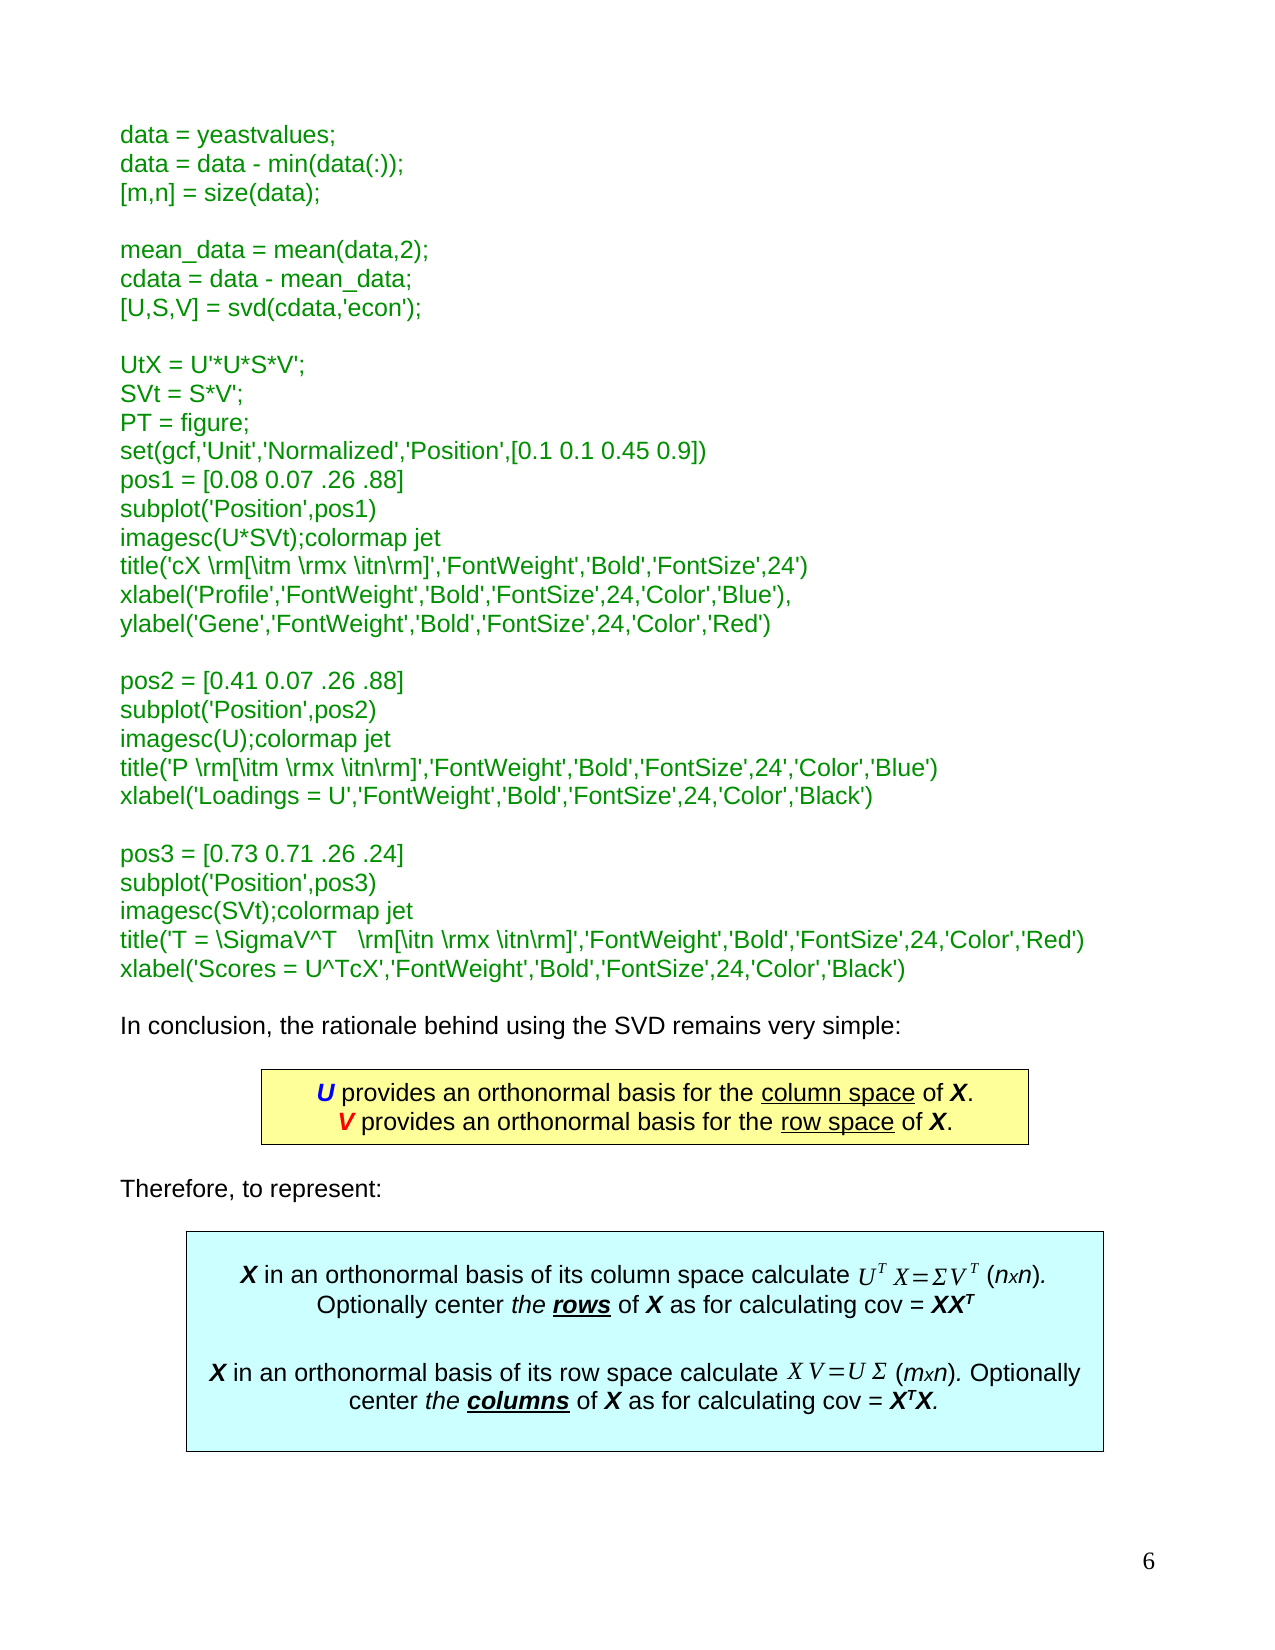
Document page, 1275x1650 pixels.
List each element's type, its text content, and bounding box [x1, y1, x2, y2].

text xlabel('Scores = U^TcX','FontWeight','Bold','FontSize',24,'Color','Black') [120, 954, 1155, 982]
text mean_data = mean(data,2); [120, 235, 1155, 264]
text UtX = U'*U*S*V'; [120, 350, 1155, 379]
text ylabel('Gene','FontWeight','Bold','FontSize',24,'Color','Red') [120, 609, 1155, 637]
text X in an orthonormal basis of its column space calculate (nxn). Optionally center the rows of X as for calculating cov = XXT [187, 1232, 1103, 1291]
text U provides an orthonormal basis for the column space of X. [262, 1070, 1028, 1097]
text title('T = \SigmaV^T \rm[\itn \rmx \itn\rm]','FontWeight','Bold','FontSize',24,'Color','Red') [120, 925, 1155, 954]
text cdata = data - mean_data; [120, 264, 1155, 292]
text pos1 = [0.08 0.07 .26 .88] [120, 465, 1155, 494]
text data = data - min(data(:)); [120, 149, 1155, 177]
text subplot('Position',pos3) [120, 867, 1155, 896]
text subplot('Position',pos2) [120, 695, 1155, 724]
text [U,S,V] = svd(cdata,'econ'); [120, 292, 1155, 321]
text title('P \rm[\itm \rmx \itn\rm]','FontWeight','Bold','FontSize',24','Color','Blue') [120, 752, 1155, 781]
text [m,n] = size(data); [120, 177, 1155, 206]
text X in an orthonormal basis of its row space calculate (mxn). Optionally center the columns of X as for calculating cov = XTX. [187, 1329, 1103, 1387]
text imagesc(U);colormap jet [120, 724, 1155, 752]
text SVt = S*V'; [120, 379, 1155, 407]
text In conclusion, the rationale behind using the SVD remains very simple: [120, 1011, 1155, 1040]
text set(gcf,'Unit','Normalized','Position',[0.1 0.1 0.45 0.9]) [120, 436, 1155, 465]
text pos3 = [0.73 0.71 .26 .24] [120, 839, 1155, 867]
text Therefore, to represent: [120, 1174, 1155, 1202]
text subplot('Position',pos1) [120, 494, 1155, 522]
text PT = figure; [120, 407, 1155, 436]
text imagesc(U*SVt);colormap jet [120, 522, 1155, 551]
text xlabel('Profile','FontWeight','Bold','FontSize',24,'Color','Blue'), [120, 580, 1155, 609]
text xlabel('Loadings = U','FontWeight','Bold','FontSize',24,'Color','Black') [120, 781, 1155, 810]
text pos2 = [0.41 0.07 .26 .88] [120, 666, 1155, 695]
text V provides an orthonormal basis for the row space of X. [262, 1097, 1028, 1144]
text imagesc(SVt);colormap jet [120, 896, 1155, 925]
text title('cX \rm[\itm \rmx \itn\rm]','FontWeight','Bold','FontSize',24') [120, 551, 1155, 580]
text data = yeastvalues; [120, 120, 1155, 149]
